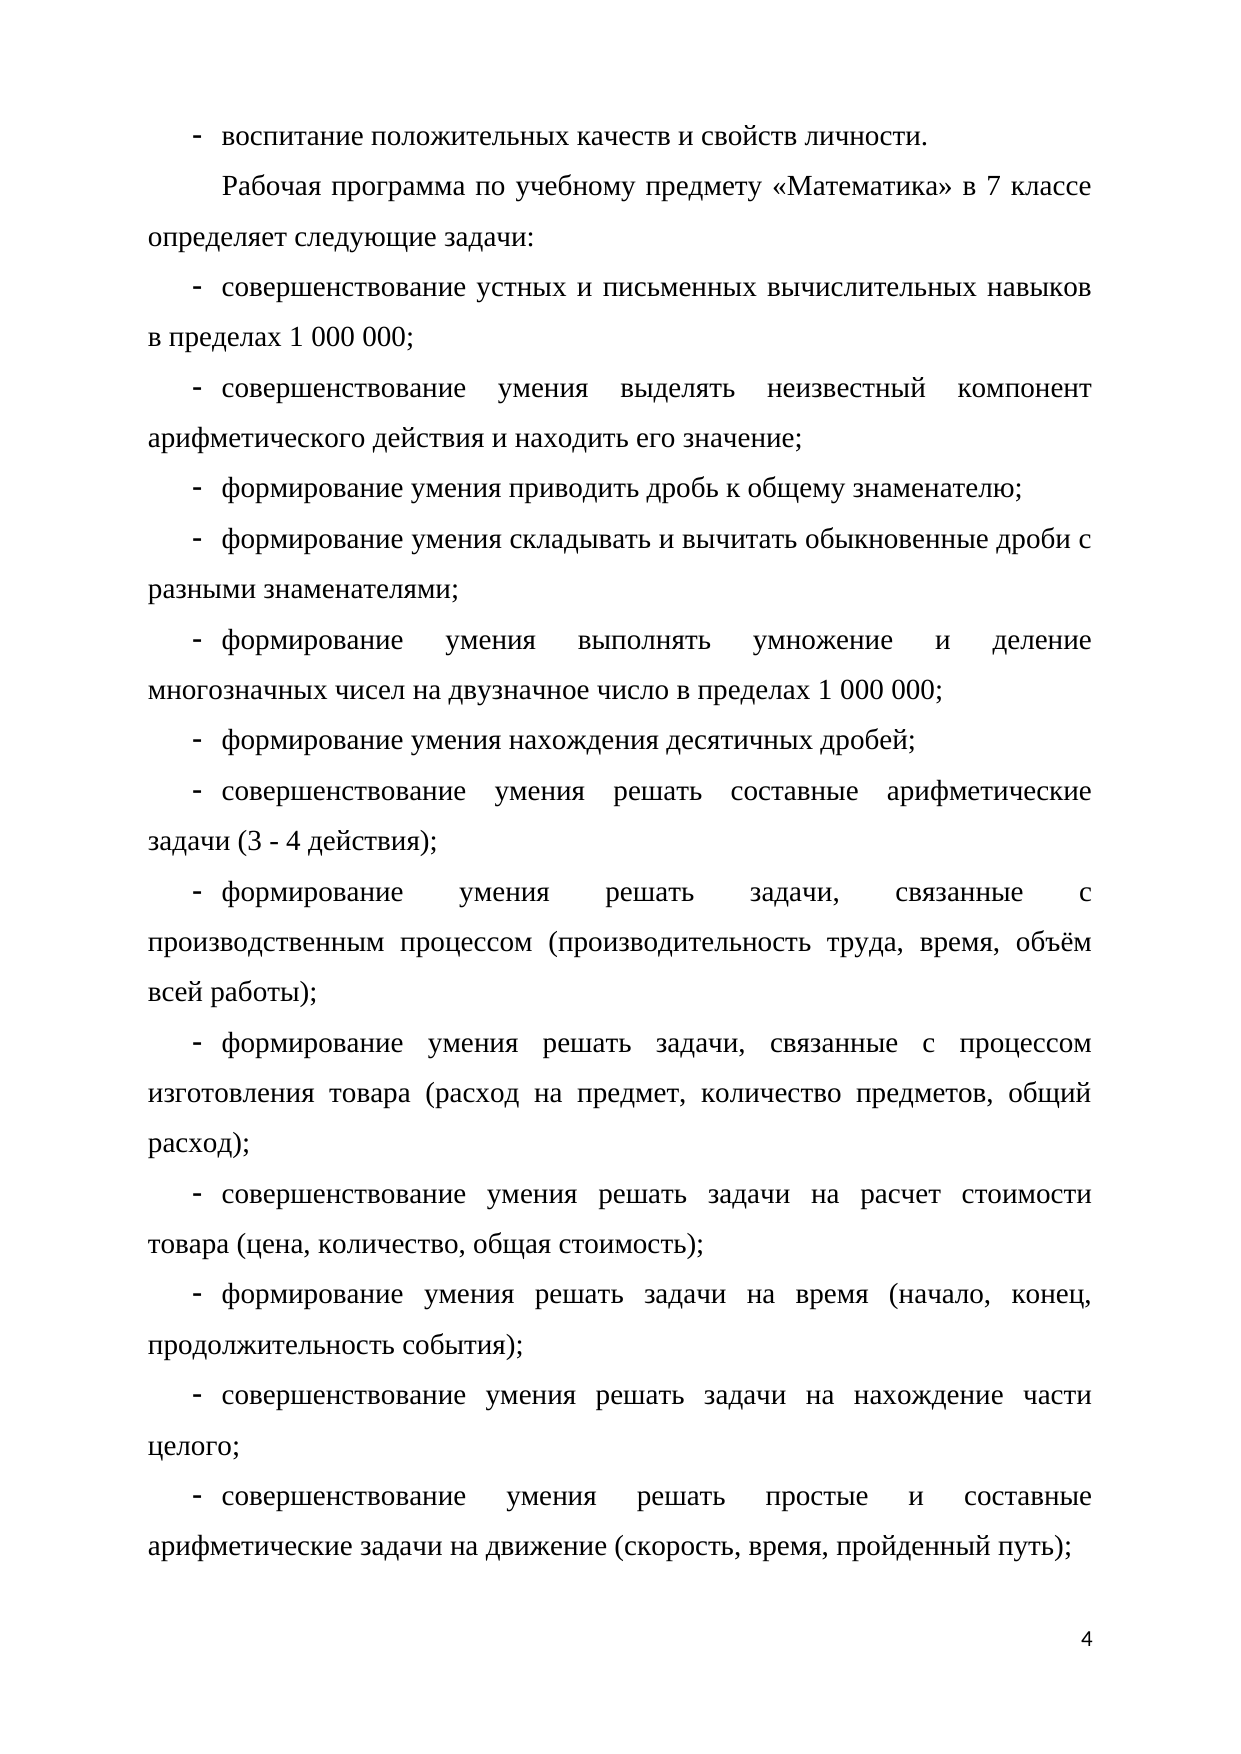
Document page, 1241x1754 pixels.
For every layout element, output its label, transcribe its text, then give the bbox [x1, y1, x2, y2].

list формирование умения выполнять умножение и деление многозначных чисел на двузначное число в пределах 1 000 000; [148, 622, 1092, 706]
list формирование умения приводить дробь к общему знаменателю; [148, 471, 1092, 504]
list совершенствование умения решать простые и составные арифметические задачи на движение (скорость, время, пройденный путь); [148, 1478, 1092, 1562]
list формирование умения складывать и вычитать обыкновенные дроби с разными знаменателями; [148, 521, 1092, 605]
list формирование умения нахождения десятичных дробей; [148, 722, 1092, 756]
list совершенствование умения решать задачи на нахождение части целого; [148, 1377, 1092, 1461]
list формирование умения решать задачи, связанные с процессом изготовления товара (расход на предмет, количество предметов, общий расход); [148, 1025, 1092, 1159]
list воспитание положительных качеств и свойств личности. [148, 118, 1092, 152]
list формирование умения решать задачи на время (начало, конец, продолжительность события); [148, 1276, 1092, 1360]
list совершенствование умения решать составные арифметические задачи (3 - 4 действия); [148, 773, 1092, 857]
list совершенствование умения решать задачи на расчет стоимости товара (цена, количество, общая стоимость); [148, 1176, 1092, 1260]
text Рабочая программа по учебному предмету «Математика» в 7 классе определяет следующие задачи: [148, 168, 1092, 252]
list совершенствование устных и письменных вычислительных навыков в пределах 1 000 000; [148, 269, 1092, 353]
list совершенствование умения выделять неизвестный компонент арифметического действия и находить его значение; [148, 370, 1092, 454]
list формирование умения решать задачи, связанные с производственным процессом (производительность труда, время, объём всей работы); [148, 874, 1092, 1008]
